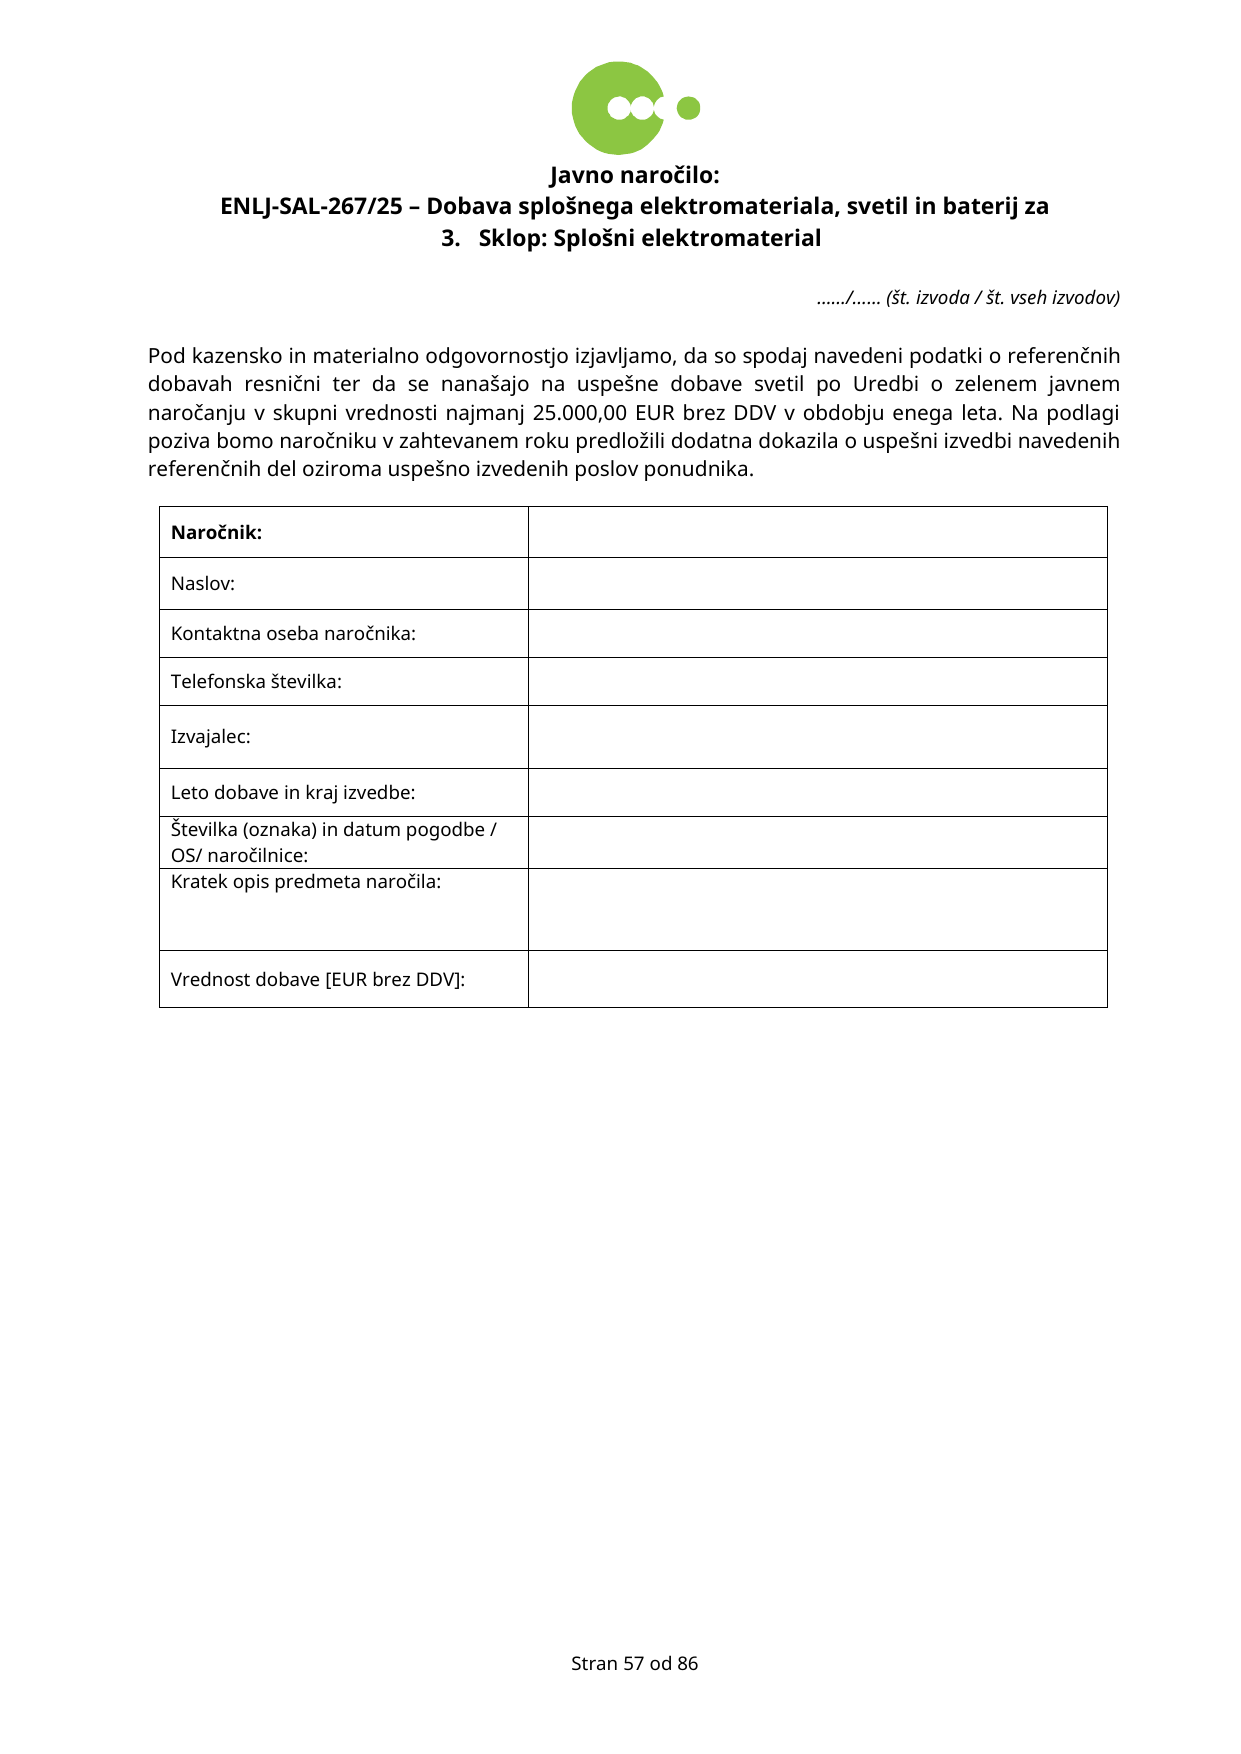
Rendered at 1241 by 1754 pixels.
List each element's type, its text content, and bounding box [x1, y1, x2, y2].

table_cell [529, 769, 1107, 816]
table_cell [529, 658, 1107, 705]
text Javno naročilo: [148, 159, 1122, 190]
table_cell [529, 869, 1107, 950]
table_header Naročnik: [160, 507, 528, 557]
text ……/…… (št. izvoda / št. vseh izvodov) [148, 284, 1122, 309]
text Pod kazensko in materialno odgovornostjo izjavljamo, da so spodaj navedeni podatki o referenčnih dobavah resnični ter da se nanašajo na uspešne dobave svetil po Uredbi o zelenem javnem naročanju v skupni vrednosti najmanj 25.000,00 EUR brez DDV v obdobju enega leta. Na podlagi poziva bomo naročniku v zahtevanem roku predložili dodatna dokazila o uspešni izvedbi navedenih referenčnih del oziroma uspešno izvedenih poslov ponudnika. [148, 341, 1122, 483]
table_cell Kratek opis predmeta naročila: [160, 869, 528, 950]
table_cell Izvajalec: [160, 706, 528, 767]
list Sklop: Splošni elektromaterial [185, 222, 1078, 253]
table_cell Naslov: [160, 558, 528, 609]
table_cell [529, 817, 1107, 868]
text ENLJ-SAL-267/25 – Dobava splošnega elektromateriala, svetil in baterij za [148, 190, 1122, 222]
table_cell Leto dobave in kraj izvedbe: [160, 769, 528, 816]
table_cell [529, 951, 1107, 1007]
table_cell Vrednost dobave [EUR brez DDV]: [160, 951, 528, 1007]
table_header [529, 507, 1107, 557]
table_cell [529, 558, 1107, 609]
table_cell Kontaktna oseba naročnika: [160, 610, 528, 657]
table_cell Številka (oznaka) in datum pogodbe / OS/ naročilnice: [160, 817, 528, 868]
table_cell [529, 706, 1107, 767]
table_cell [529, 610, 1107, 657]
table_cell Telefonska številka: [160, 658, 528, 705]
